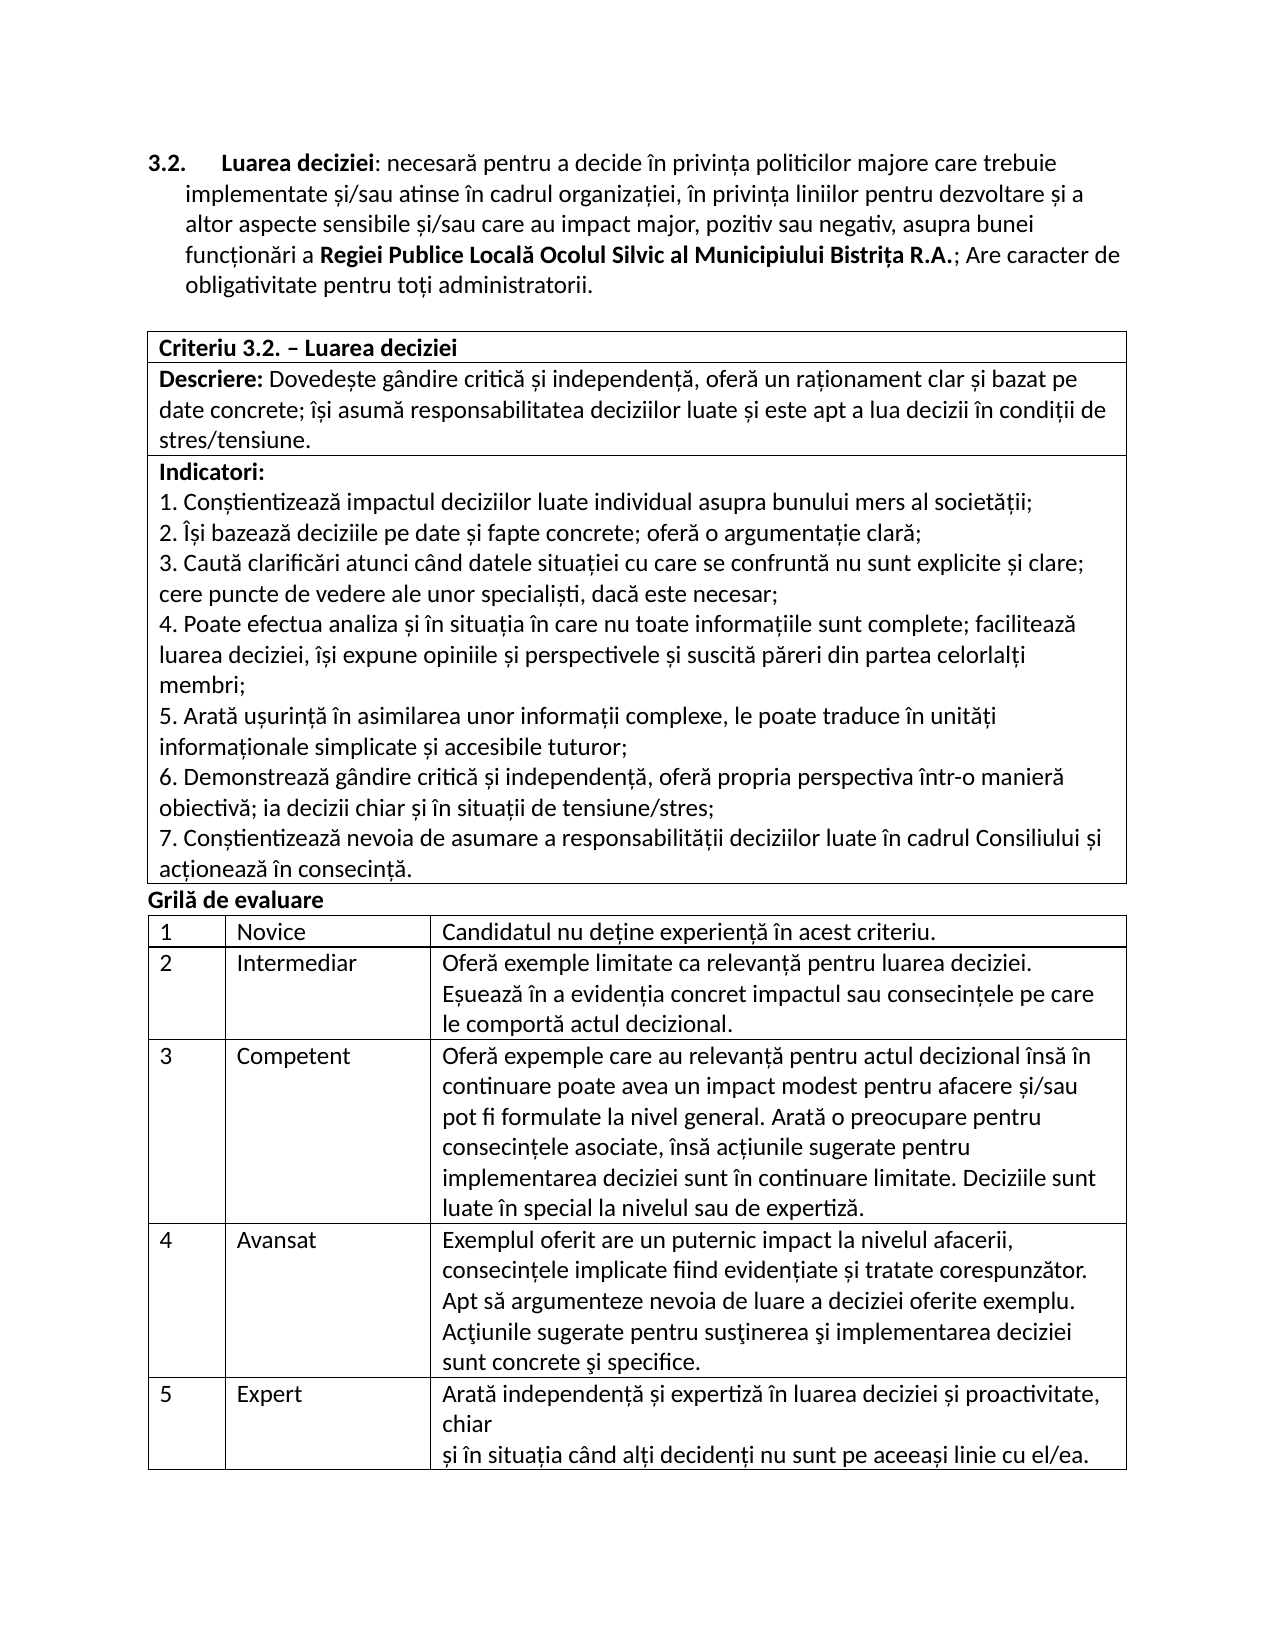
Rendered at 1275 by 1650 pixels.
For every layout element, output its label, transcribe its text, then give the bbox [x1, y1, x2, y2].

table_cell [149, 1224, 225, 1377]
text Grilă de evaluare [148, 884, 1127, 915]
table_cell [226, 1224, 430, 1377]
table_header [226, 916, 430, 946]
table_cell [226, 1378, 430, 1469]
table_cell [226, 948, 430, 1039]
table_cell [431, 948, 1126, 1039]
list Luarea deciziei: necesară pentru a decide în privinţa politicilor majore care trebuie implementate şi/sau atinse în cadrul organizaţiei, în privinţa liniilor pentru dezvoltare şi a altor aspecte sensibile şi/sau care au impact major, pozitiv sau negativ, asupra bunei funcţionări a Regiei Publice Locală Ocolul Silvic al Municipiului Bistrița R.A.; Are caracter de obligativitate pentru toți administratorii. [148, 148, 1127, 300]
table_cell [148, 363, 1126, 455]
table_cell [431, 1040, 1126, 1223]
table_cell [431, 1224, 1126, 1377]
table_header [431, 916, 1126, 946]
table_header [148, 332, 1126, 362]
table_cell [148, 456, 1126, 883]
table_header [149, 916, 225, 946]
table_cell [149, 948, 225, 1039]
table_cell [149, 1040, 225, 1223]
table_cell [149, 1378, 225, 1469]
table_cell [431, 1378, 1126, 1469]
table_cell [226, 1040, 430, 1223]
